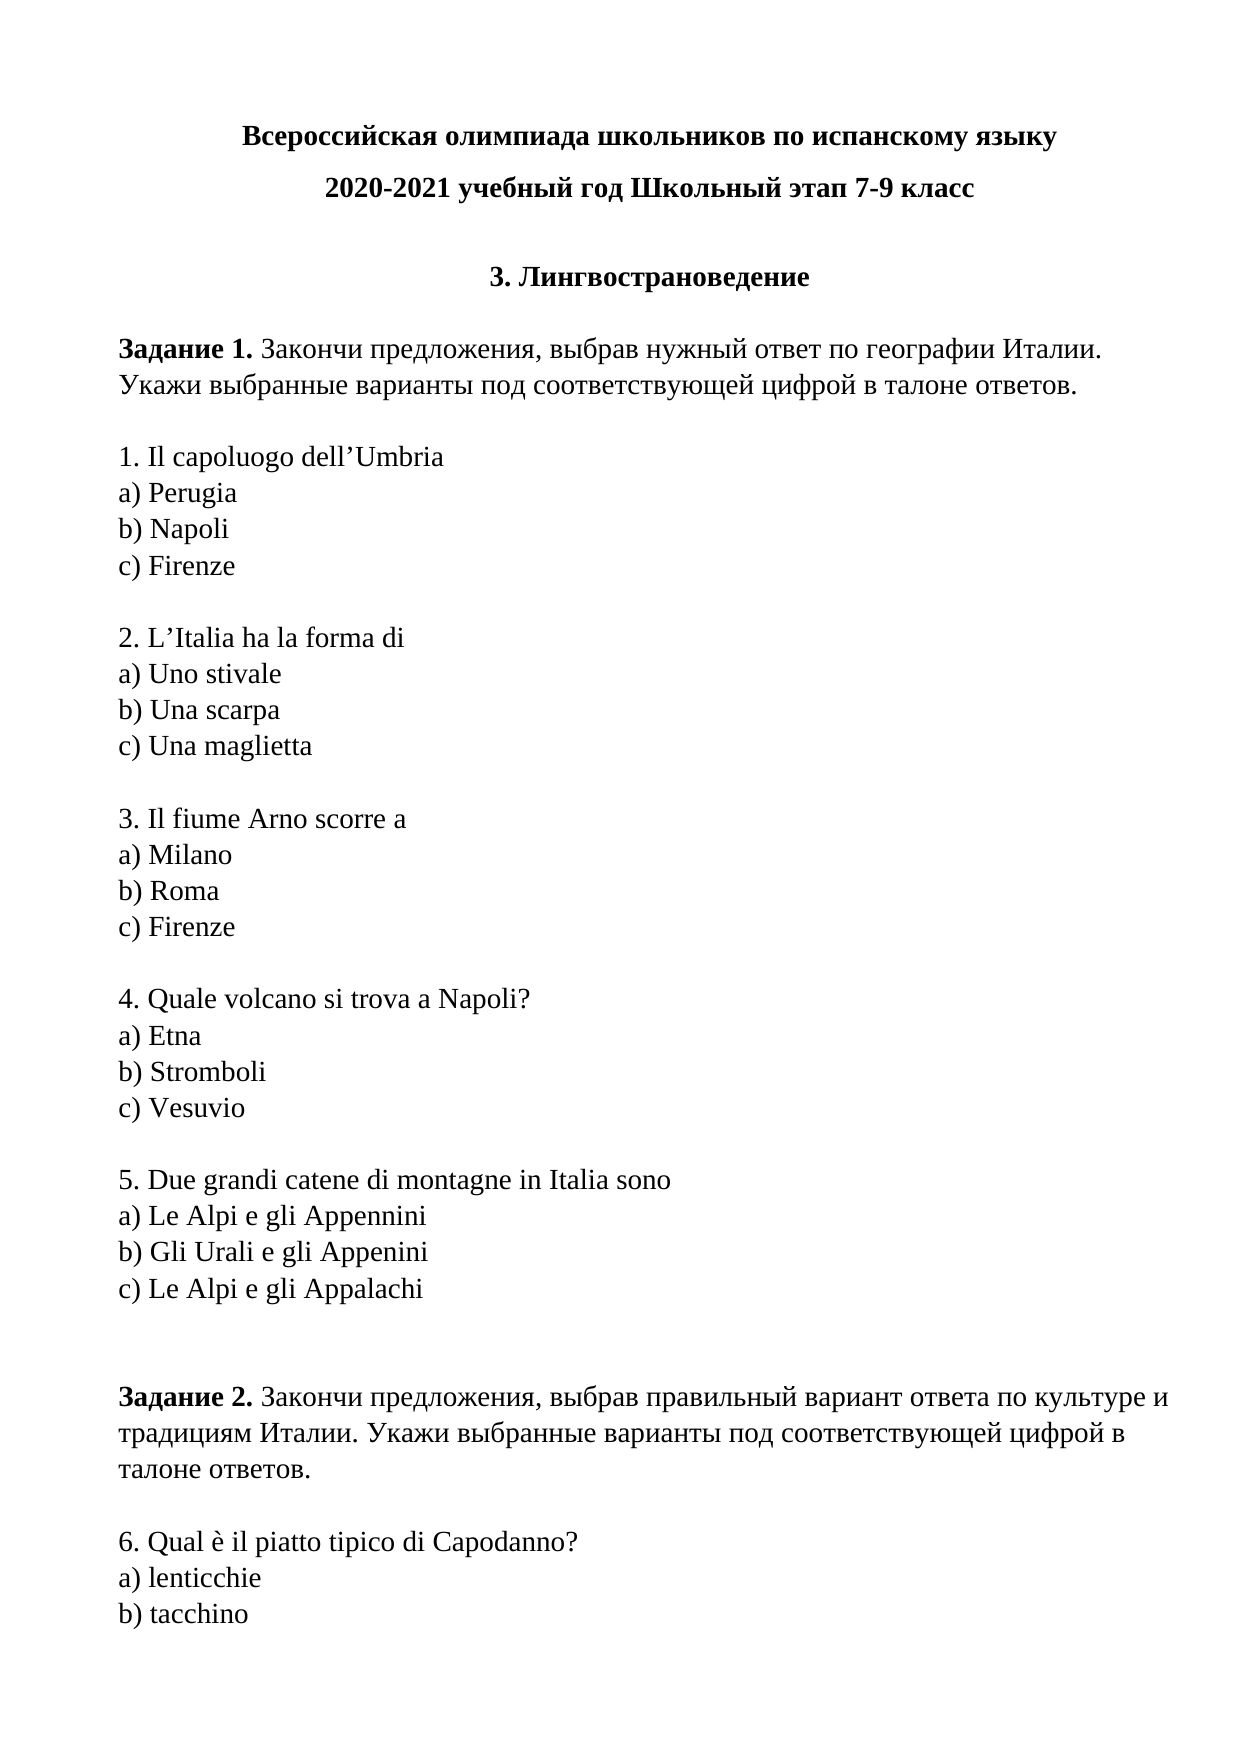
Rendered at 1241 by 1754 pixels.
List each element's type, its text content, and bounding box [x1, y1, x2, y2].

text a) Milano [118, 837, 1181, 871]
text Задание 1. Закончи предложения, выбрав нужный ответ по географии Италии. Укажи выбранные варианты под соответствующей цифрой в талоне ответов. [118, 331, 1181, 401]
text b) Gli Urali e gli Appenini [118, 1234, 1181, 1268]
text Задание 2. Закончи предложения, выбрав правильный вариант ответа по культуре и традициям Италии. Укажи выбранные варианты под соответствующей цифрой в талоне ответов. [118, 1379, 1181, 1485]
text a) Le Alpi e gli Appennini [118, 1198, 1181, 1232]
text a) Etna [118, 1018, 1181, 1051]
text a) Perugia [118, 476, 1181, 509]
text a) lenticchie [118, 1560, 1181, 1593]
text 6. Qual è il piatto tipico di Capodanno? [118, 1524, 1181, 1557]
text 3. Лингвострановедение [118, 259, 1181, 292]
text 2020-2021 учебный год Школьный этап 7-9 класс [118, 170, 1181, 204]
text b) Una scarpa [118, 692, 1181, 726]
text b) Stromboli [118, 1054, 1181, 1087]
text b) Roma [118, 873, 1181, 907]
text c) Una maglietta [118, 728, 1181, 762]
text c) Le Alpi e gli Appalachi [118, 1271, 1181, 1304]
text a) Uno stivale [118, 656, 1181, 690]
text c) Firenze [118, 909, 1181, 943]
text 4. Quale volcano si trova a Napoli? [118, 982, 1181, 1015]
text 1. Il capoluogo dell’Umbria [118, 439, 1181, 473]
text 3. Il fiume Arno scorre a [118, 801, 1181, 834]
text 2. L’Italia ha la forma di [118, 620, 1181, 654]
text c) Vesuvio [118, 1090, 1181, 1123]
text b) Napoli [118, 512, 1181, 545]
text 5. Due grandi catene di montagne in Italia sono [118, 1162, 1181, 1196]
text c) Firenze [118, 548, 1181, 581]
text Всероссийская олимпиада школьников по испанскому языку [118, 118, 1181, 152]
text b) tacchino [118, 1596, 1181, 1629]
